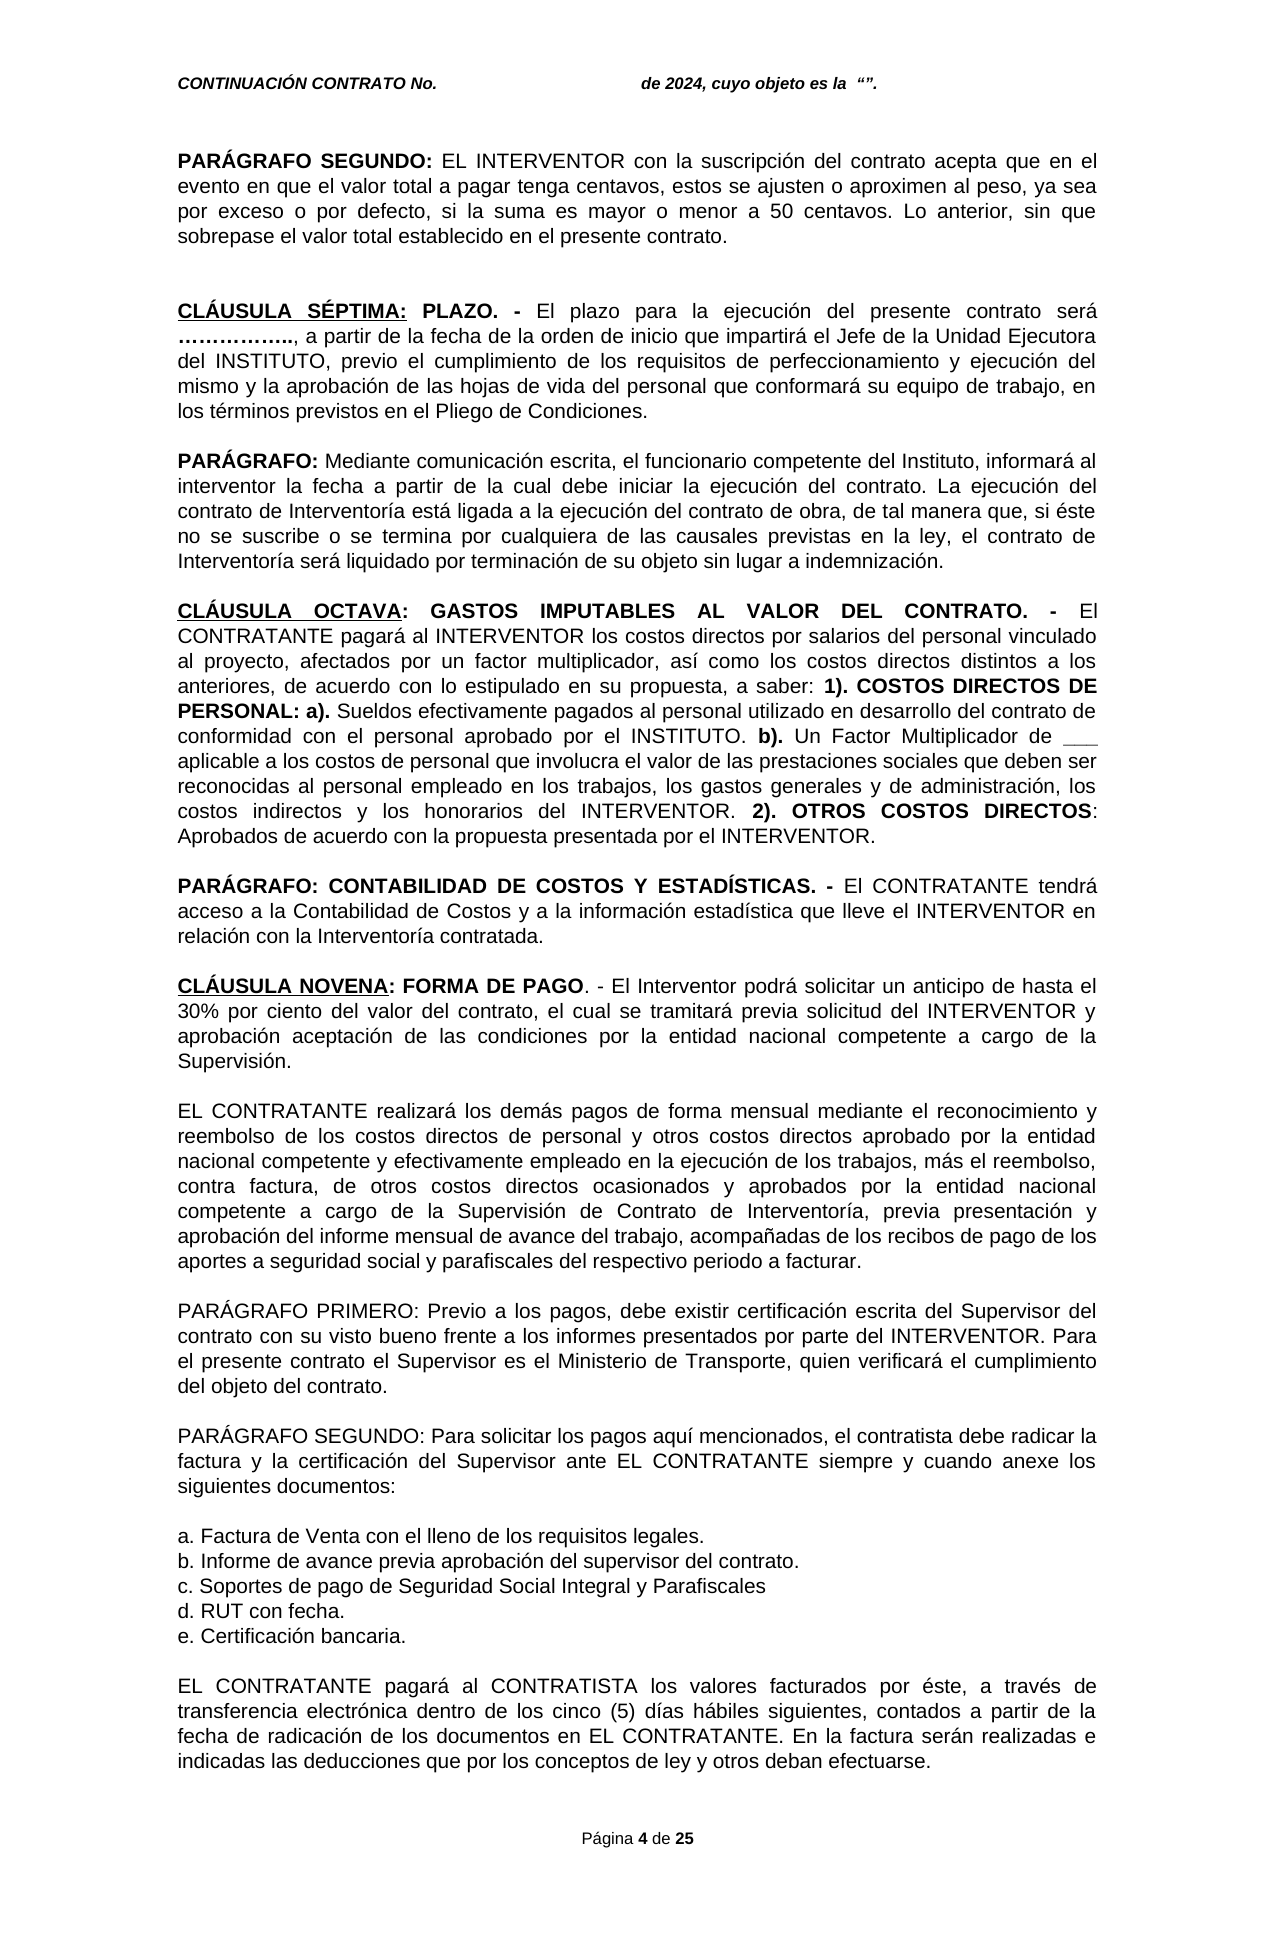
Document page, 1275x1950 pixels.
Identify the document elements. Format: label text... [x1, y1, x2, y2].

text PARÁGRAFO: CONTABILIDAD DE COSTOS Y ESTADÍSTICAS. - El CONTRATANTE tendrá acceso a la Contabilidad de Costos y a la información estadística que lleve el INTERVENTOR en relación con la Interventoría contratada. [177, 873, 1098, 948]
text b. Informe de avance previa aprobación del supervisor del contrato. [177, 1548, 1098, 1573]
text a. Factura de Venta con el lleno de los requisitos legales. [177, 1523, 1098, 1548]
text e. Certificación bancaria. [177, 1623, 1098, 1648]
text CLÁUSULA OCTAVA: GASTOS IMPUTABLES AL VALOR DEL CONTRATO. - El CONTRATANTE pagará al INTERVENTOR los costos directos por salarios del personal vinculado al proyecto, afectados por un factor multiplicador, así como los costos directos distintos a los anteriores, de acuerdo con lo estipulado en su propuesta, a saber: 1). COSTOS DIRECTOS DE PERSONAL: a). Sueldos efectivamente pagados al personal utilizado en desarrollo del contrato de conformidad con el personal aprobado por el INSTITUTO. b). Un Factor Multiplicador de ___ aplicable a los costos de personal que involucra el valor de las prestaciones sociales que deben ser reconocidas al personal empleado en los trabajos, los gastos generales y de administración, los costos indirectos y los honorarios del INTERVENTOR. 2). OTROS COSTOS DIRECTOS: Aprobados de acuerdo con la propuesta presentada por el INTERVENTOR. [177, 598, 1098, 848]
text d. RUT con fecha. [177, 1598, 1098, 1623]
text EL CONTRATANTE pagará al CONTRATISTA los valores facturados por éste, a través de transferencia electrónica dentro de los cinco (5) días hábiles siguientes, contados a partir de la fecha de radicación de los documentos en EL CONTRATANTE. En la factura serán realizadas e indicadas las deducciones que por los conceptos de ley y otros deban efectuarse. [177, 1673, 1098, 1773]
text EL CONTRATANTE realizará los demás pagos de forma mensual mediante el reconocimiento y reembolso de los costos directos de personal y otros costos directos aprobado por la entidad nacional competente y efectivamente empleado en la ejecución de los trabajos, más el reembolso, contra factura, de otros costos directos ocasionados y aprobados por la entidad nacional competente a cargo de la Supervisión de Contrato de Interventoría, previa presentación y aprobación del informe mensual de avance del trabajo, acompañadas de los recibos de pago de los aportes a seguridad social y parafiscales del respectivo periodo a facturar. [177, 1098, 1098, 1273]
text c. Soportes de pago de Seguridad Social Integral y Parafiscales [177, 1573, 1098, 1598]
text PARÁGRAFO PRIMERO: Previo a los pagos, debe existir certificación escrita del Supervisor del contrato con su visto bueno frente a los informes presentados por parte del INTERVENTOR. Para el presente contrato el Supervisor es el Ministerio de Transporte, quien verificará el cumplimiento del objeto del contrato. [177, 1298, 1098, 1398]
text CLÁUSULA NOVENA: FORMA DE PAGO. - El Interventor podrá solicitar un anticipo de hasta el 30% por ciento del valor del contrato, el cual se tramitará previa solicitud del INTERVENTOR y aprobación aceptación de las condiciones por la entidad nacional competente a cargo de la Supervisión. [177, 973, 1098, 1073]
text PARÁGRAFO SEGUNDO: EL INTERVENTOR con la suscripción del contrato acepta que en el evento en que el valor total a pagar tenga centavos, estos se ajusten o aproximen al peso, ya sea por exceso o por defecto, si la suma es mayor o menor a 50 centavos. Lo anterior, sin que sobrepase el valor total establecido en el presente contrato. [177, 148, 1098, 248]
text PARÁGRAFO SEGUNDO: Para solicitar los pagos aquí mencionados, el contratista debe radicar la factura y la certificación del Supervisor ante EL CONTRATANTE siempre y cuando anexe los siguientes documentos: [177, 1423, 1098, 1498]
text CLÁUSULA SÉPTIMA: PLAZO. - El plazo para la ejecución del presente contrato será …………….., a partir de la fecha de la orden de inicio que impartirá el Jefe de la Unidad Ejecutora del INSTITUTO, previo el cumplimiento de los requisitos de perfeccionamiento y ejecución del mismo y la aprobación de las hojas de vida del personal que conformará su equipo de trabajo, en los términos previstos en el Pliego de Condiciones. [177, 298, 1098, 423]
text PARÁGRAFO: Mediante comunicación escrita, el funcionario competente del Instituto, informará al interventor la fecha a partir de la cual debe iniciar la ejecución del contrato. La ejecución del contrato de Interventoría está ligada a la ejecución del contrato de obra, de tal manera que, si éste no se suscribe o se termina por cualquiera de las causales previstas en la ley, el contrato de Interventoría será liquidado por terminación de su objeto sin lugar a indemnización. [177, 448, 1098, 573]
